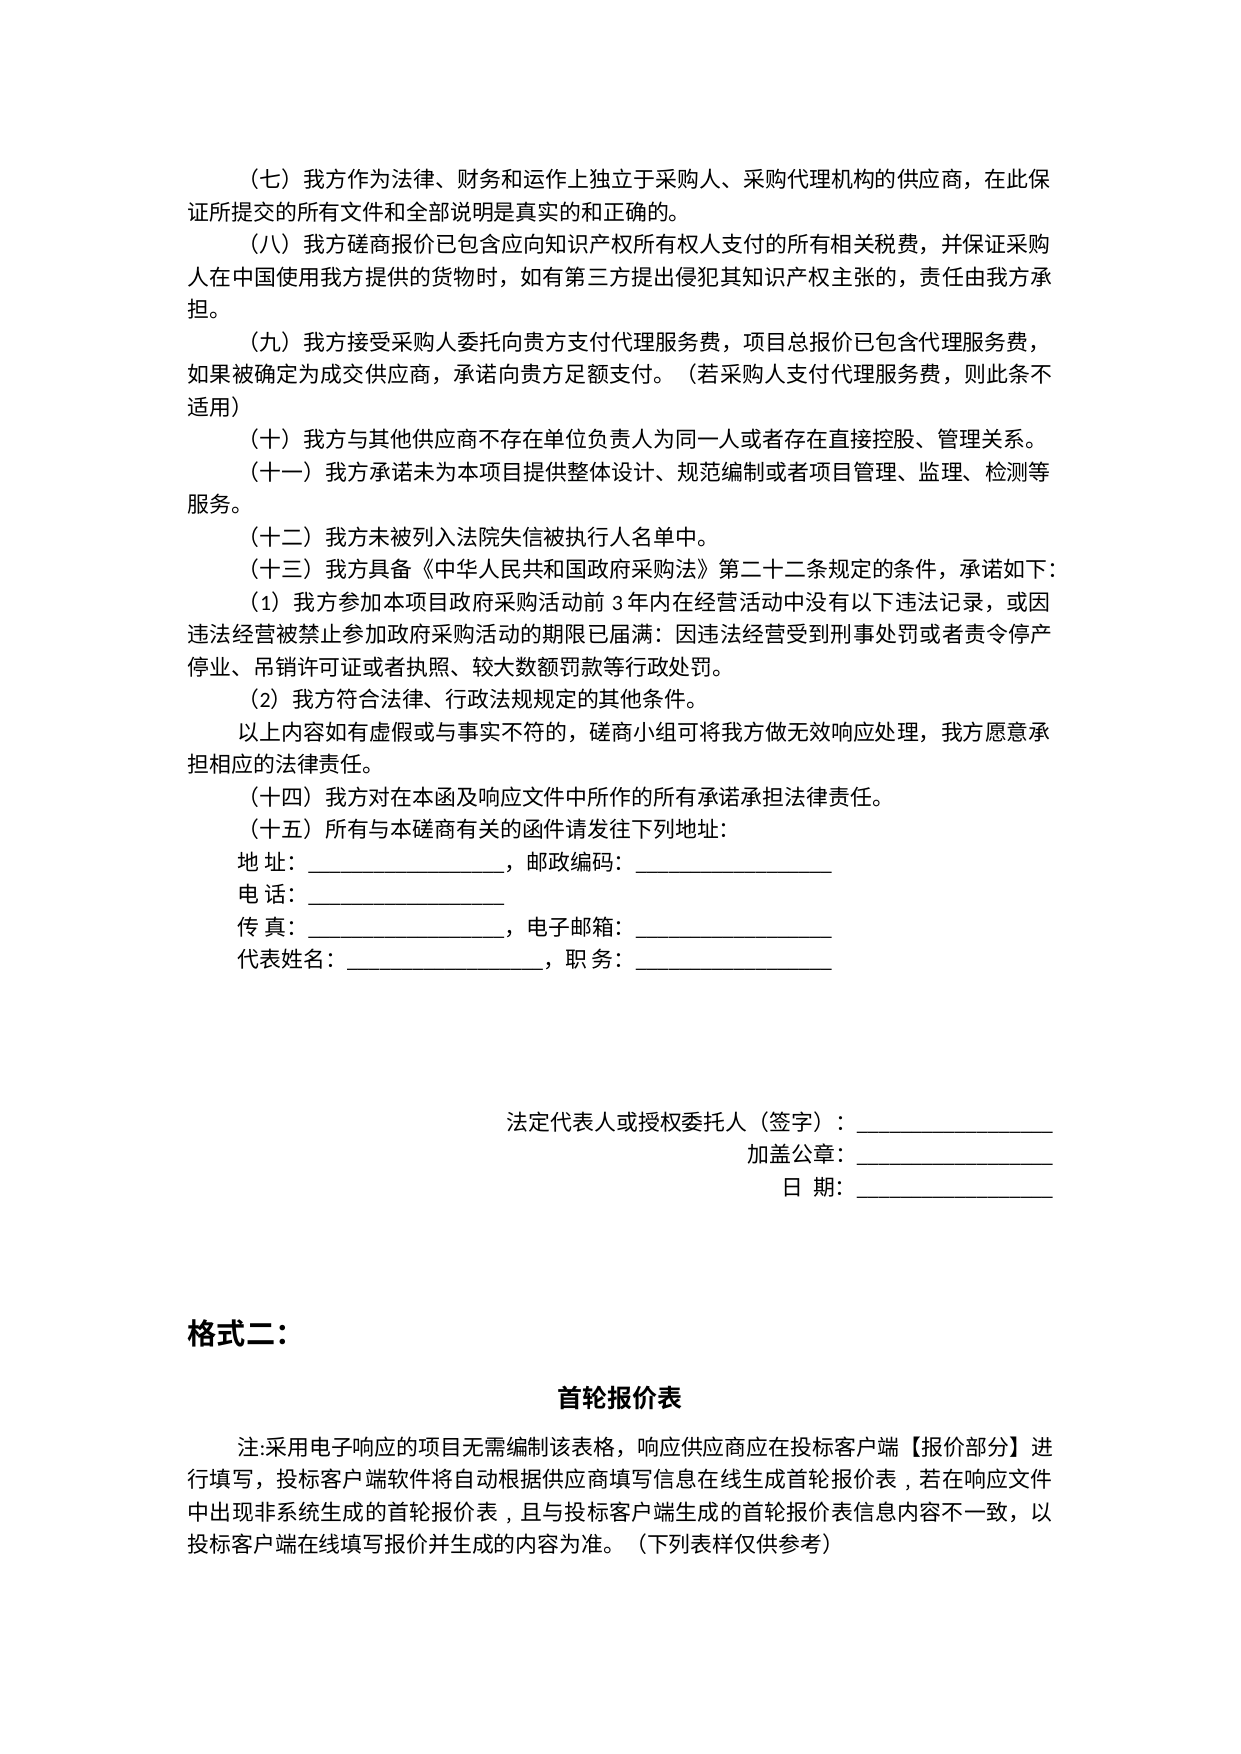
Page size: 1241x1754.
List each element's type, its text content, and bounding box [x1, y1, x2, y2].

text 代表姓名：__________________，职 务：__________________ [187, 942, 1053, 974]
text （十一）我方承诺未为本项目提供整体设计、规范编制或者项目管理、监理、检测等服务。 [187, 454, 1053, 519]
text （2）我方符合法律、行政法规规定的其他条件。 [187, 682, 1053, 714]
text 地 址：__________________，邮政编码：__________________ [187, 844, 1053, 877]
text 以上内容如有虚假或与事实不符的，磋商小组可将我方做无效响应处理，我方愿意承担相应的法律责任。 [187, 714, 1053, 779]
text 法定代表人或授权委托人（签字）：__________________ [187, 1104, 1053, 1137]
text （十四）我方对在本函及响应文件中所作的所有承诺承担法律责任。 [187, 779, 1053, 812]
text （九）我方接受采购人委托向贵方支付代理服务费，项目总报价已包含代理服务费，如果被确定为成交供应商，承诺向贵方足额支付。（若采购人支付代理服务费，则此条不适用） [187, 324, 1053, 422]
text （十二）我方未被列入法院失信被执行人名单中。 [187, 519, 1053, 552]
text （七）我方作为法律、财务和运作上独立于采购人、采购代理机构的供应商，在此保证所提交的所有文件和全部说明是真实的和正确的。 [187, 162, 1053, 227]
text （八）我方磋商报价已包含应向知识产权所有权人支付的所有相关税费，并保证采购人在中国使用我方提供的货物时，如有第三方提出侵犯其知识产权主张的，责任由我方承担。 [187, 227, 1053, 324]
text 首轮报价表 [187, 1364, 1053, 1429]
text 日 期：__________________ [187, 1169, 1053, 1202]
text 电 话：__________________ [187, 877, 1053, 909]
text 传 真：__________________，电子邮箱：__________________ [187, 909, 1053, 942]
text （十三）我方具备《中华人民共和国政府采购法》第二十二条规定的条件，承诺如下： [187, 552, 1053, 584]
text （十）我方与其他供应商不存在单位负责人为同一人或者存在直接控股、管理关系。 [187, 422, 1053, 454]
text （十五）所有与本磋商有关的函件请发往下列地址： [187, 812, 1053, 844]
text （1）我方参加本项目政府采购活动前3年内在经营活动中没有以下违法记录，或因违法经营被禁止参加政府采购活动的期限已届满：因违法经营受到刑事处罚或者责令停产停业、吊销许可证或者执照、较大数额罚款等行政处罚。 [187, 584, 1053, 682]
text 注:采用电子响应的项目无需编制该表格，响应供应商应在投标客户端【报价部分】进行填写，投标客户端软件将自动根据供应商填写信息在线生成首轮报价表﹐若在响应文件中出现非系统生成的首轮报价表﹐且与投标客户端生成的首轮报价表信息内容不一致，以投标客户端在线填写报价并生成的内容为准。（下列表样仅供参考） [187, 1429, 1053, 1592]
text 加盖公章：__________________ [187, 1137, 1053, 1169]
text 格式二： [187, 1299, 1053, 1364]
